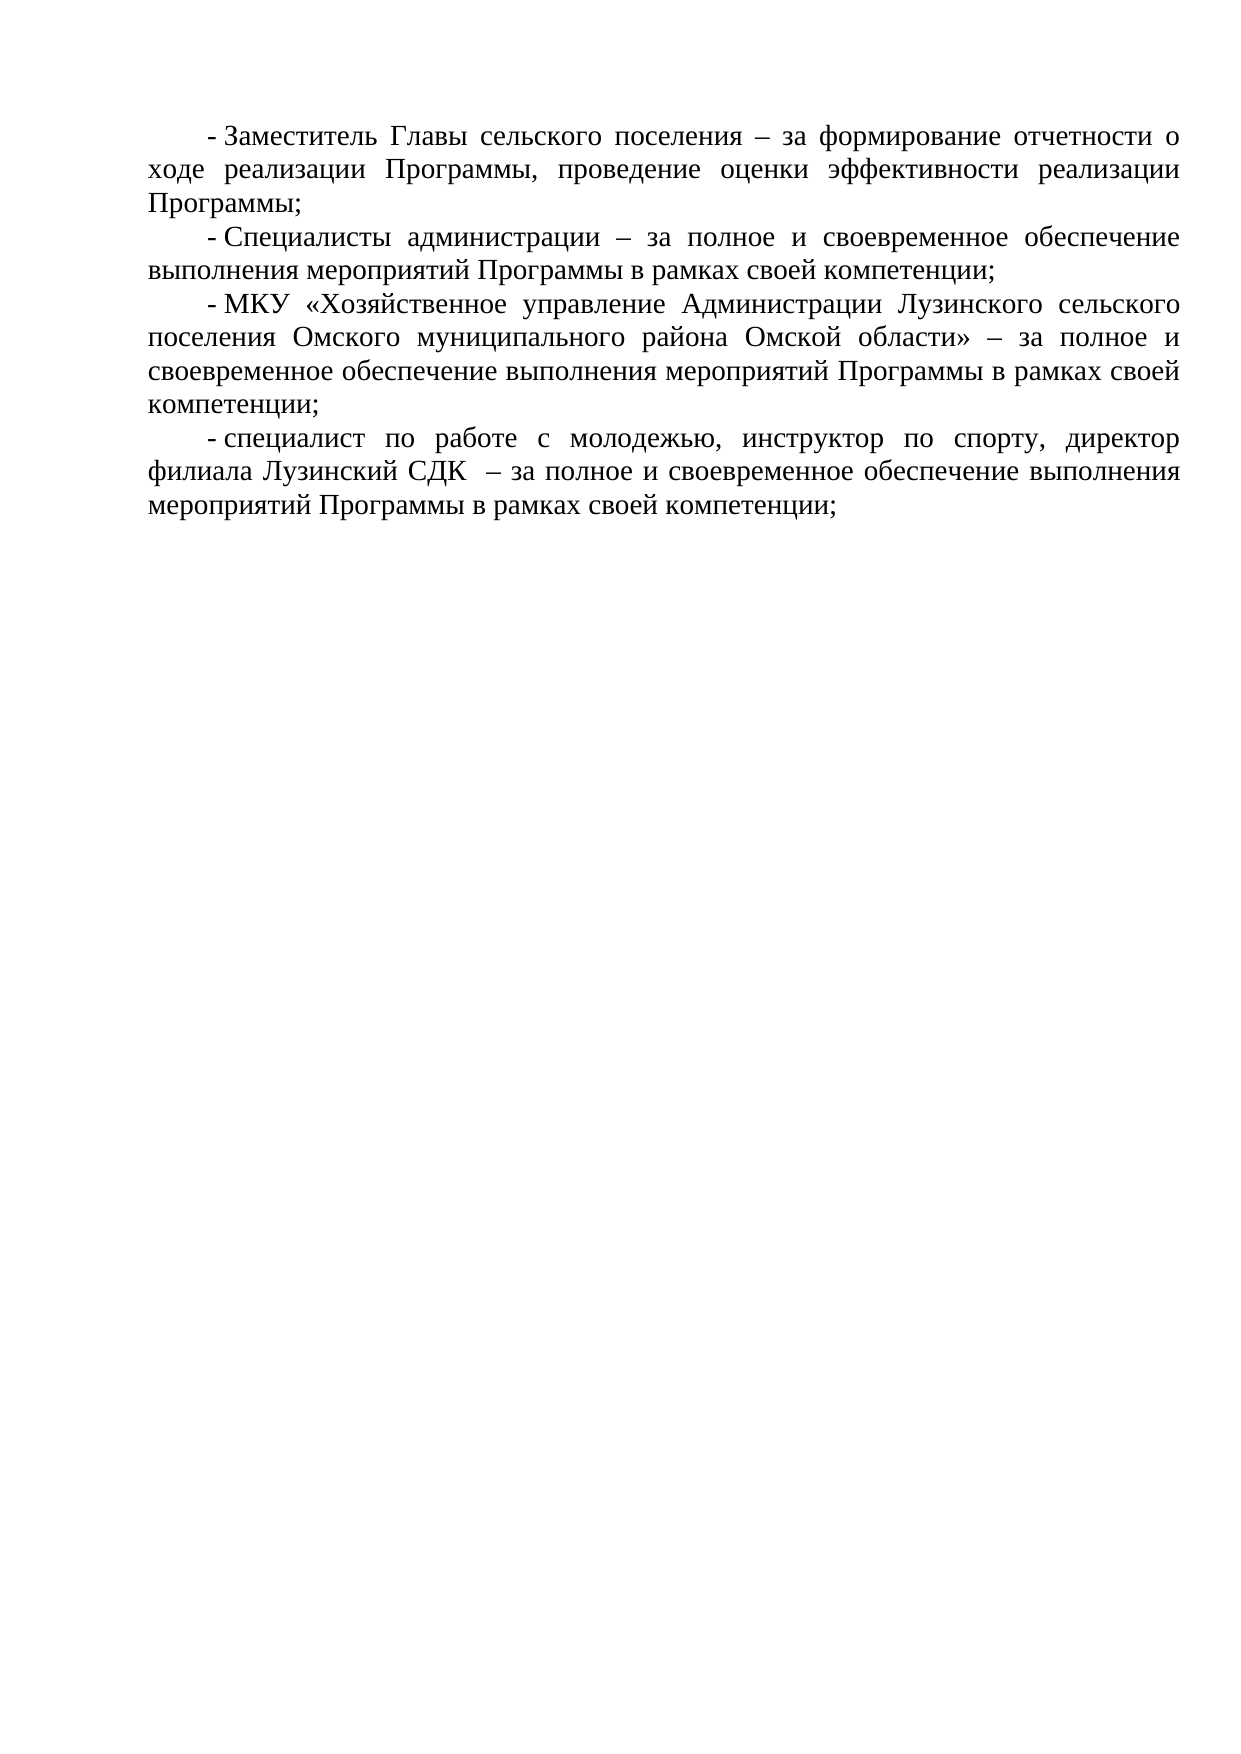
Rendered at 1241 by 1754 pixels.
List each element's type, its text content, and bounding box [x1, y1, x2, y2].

text - Специалисты администрации – за полное и своевременное обеспечение выполнения мероприятий Программы в рамках своей компетенции; [148, 219, 1181, 286]
text - специалист по работе с молодежью, инструктор по спорту, директор филиала Лузинский СДК – за полное и своевременное обеспечение выполнения мероприятий Программы в рамках своей компетенции; [148, 420, 1181, 521]
text - Заместитель Главы сельского поселения – за формирование отчетности о ходе реализации Программы, проведение оценки эффективности реализации Программы; [148, 118, 1181, 219]
text - МКУ «Хозяйственное управление Администрации Лузинского сельского поселения Омского муниципального района Омской области» – за полное и своевременное обеспечение выполнения мероприятий Программы в рамках своей компетенции; [148, 286, 1181, 420]
